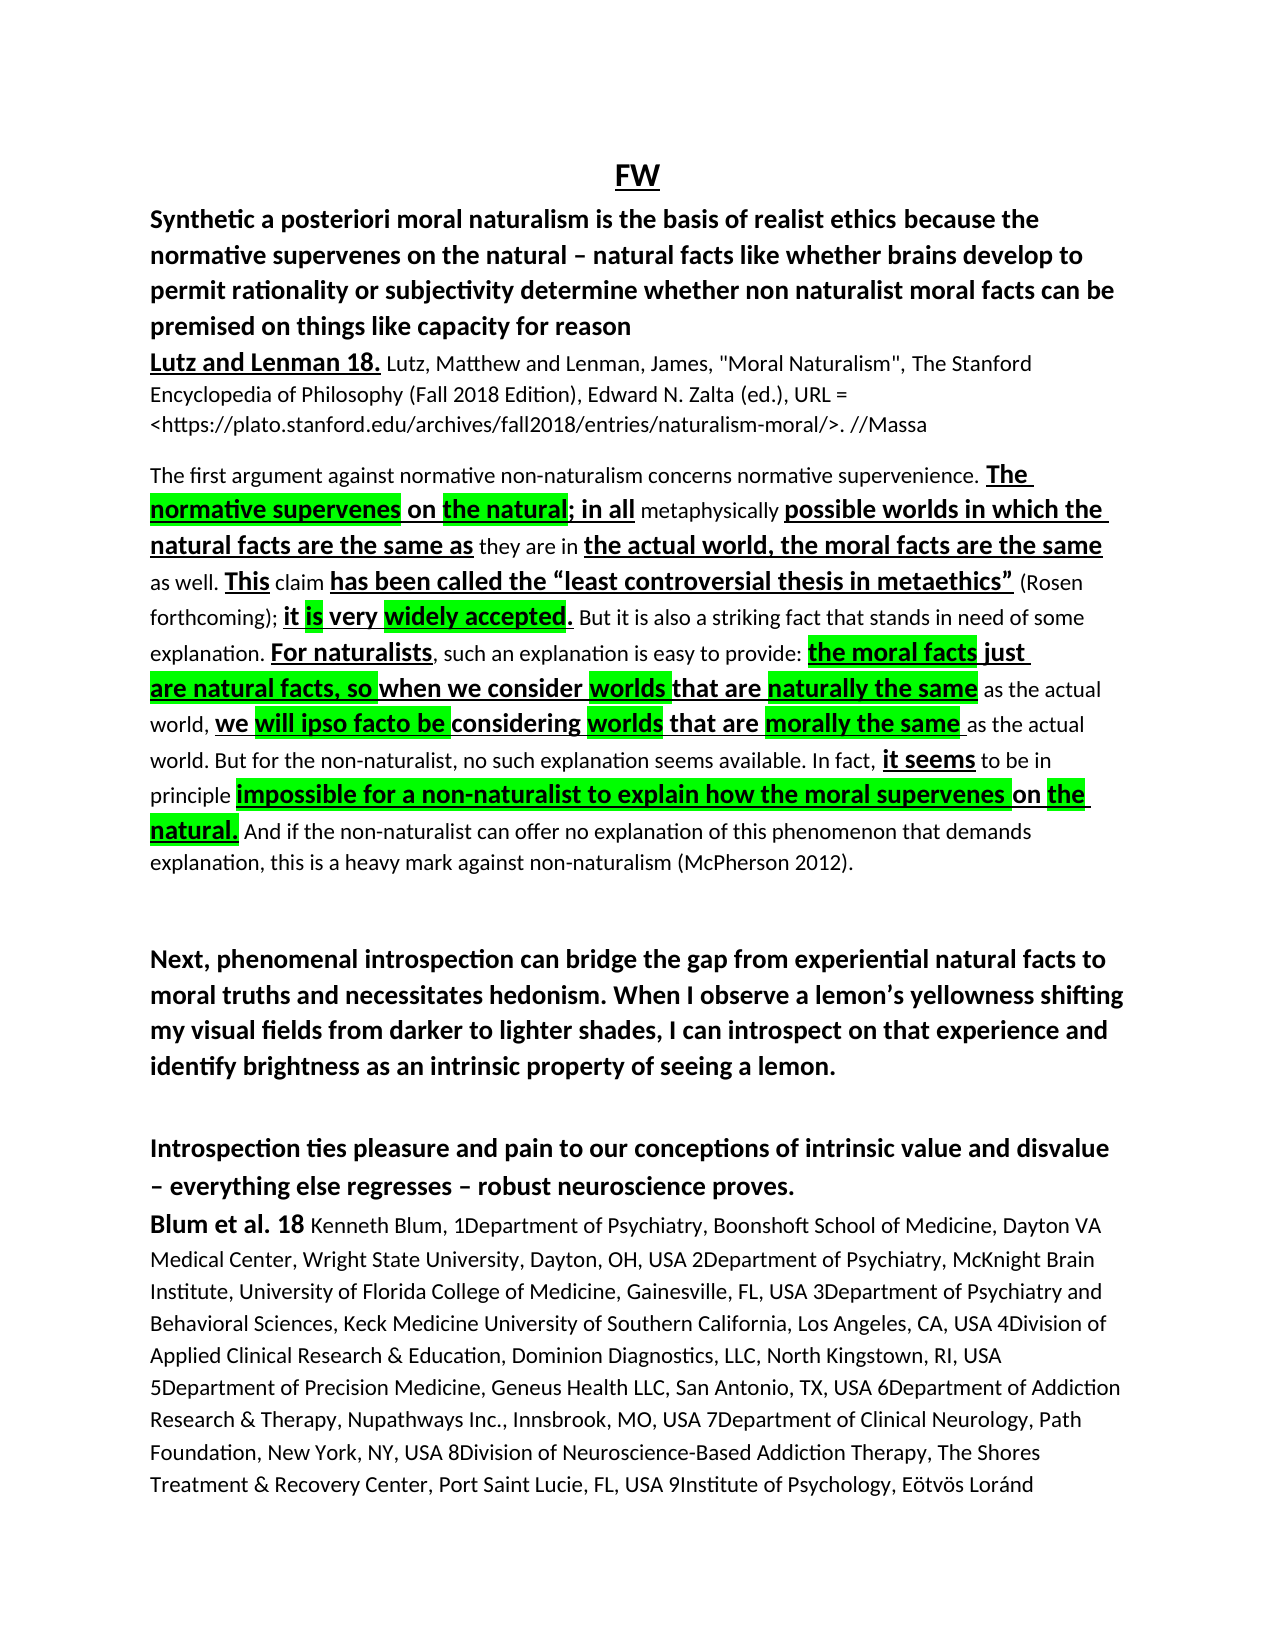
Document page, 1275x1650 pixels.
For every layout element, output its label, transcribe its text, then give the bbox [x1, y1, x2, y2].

subtitle FW [150, 154, 1125, 195]
subtitle Introspection ties pleasure and pain to our conceptions of intrinsic value and disvalue – everything else regresses – robust neuroscience proves. [150, 1132, 1125, 1203]
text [150, 1207, 1125, 1498]
text The first argument against normative non-naturalism concerns normative supervenience. The normative supervenes on the natural; in all metaphysically possible worlds in which the natural facts are the same as they are in the actual world, the moral facts are the same as well. This claim has been called the “least controversial thesis in metaethics” (Rosen forthcoming); it is very widely accepted. But it is also a striking fact that stands in need of some explanation. For naturalists, such an explanation is easy to provide: the moral facts just are natural facts, so when we consider worlds that are naturally the same as the actual world, we will ipso facto be considering worlds that are morally the same as the actual world. But for the non-naturalist, no such explanation seems available. In fact, it seems to be in principle impossible for a non-naturalist to explain how the moral supervenes on the natural. And if the non-naturalist can offer no explanation of this phenomenon that demands explanation, this is a heavy mark against non-naturalism (McPherson 2012). [150, 457, 1125, 877]
subtitle Next, phenomenal introspection can bridge the gap from experiential natural facts to moral truths and necessitates hedonism. When I observe a lemon’s yellowness shifting my visual fields from darker to lighter shades, I can introspect on that experience and identify brightness as an intrinsic property of seeing a lemon. [150, 942, 1125, 1082]
subtitle Synthetic a posteriori moral naturalism is the basis of realist ethics because the normative supervenes on the natural – natural facts like whether brains develop to permit rationality or subjectivity determine whether non naturalist moral facts can be premised on things like capacity for reason [150, 202, 1125, 342]
text Lutz and Lenman 18. Lutz, Matthew and Lenman, James, "Moral Naturalism", The Stanford Encyclopedia of Philosophy (Fall 2018 Edition), Edward N. Zalta (ed.), URL = <https://plato.stanford.edu/archives/fall2018/entries/naturalism-moral/>. //Massa [150, 345, 1125, 438]
